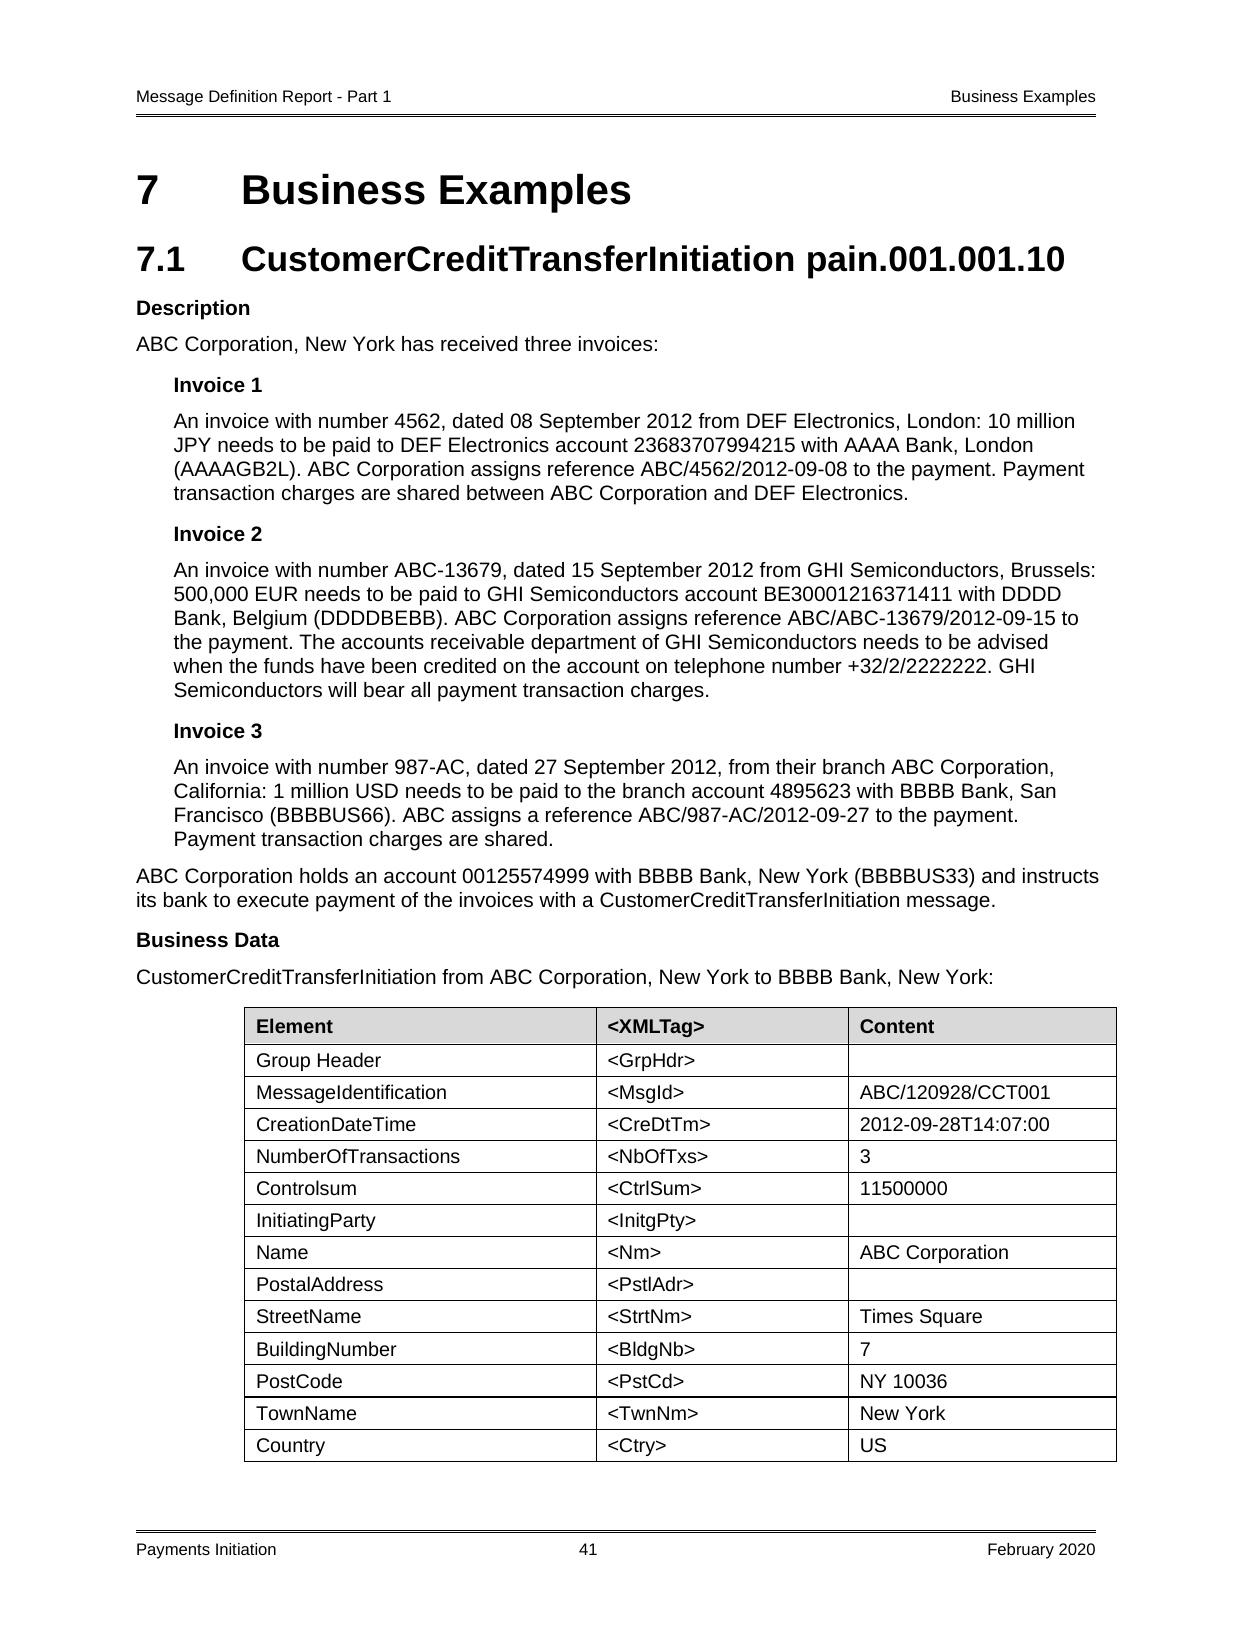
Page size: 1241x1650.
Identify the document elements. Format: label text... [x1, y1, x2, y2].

table_cell <InitgPty> [597, 1205, 848, 1236]
table_cell Times Square [849, 1301, 1116, 1332]
table_cell InitiatingParty [245, 1205, 596, 1236]
text ABC Corporation holds an account 00125574999 with BBBB Bank, New York (BBBBUS33) and instructs its bank to execute payment of the invoices with a CustomerCreditTransferInitiation message. [136, 863, 1104, 911]
table_cell Name [245, 1237, 596, 1268]
table_cell Controlsum [245, 1173, 596, 1204]
table_cell NumberOfTransactions [245, 1141, 596, 1172]
table_cell <MsgId> [597, 1077, 848, 1108]
table_cell <Ctry> [597, 1430, 848, 1461]
table_cell <StrtNm> [597, 1301, 848, 1332]
text An invoice with number ABC-13679, dated 15 September 2012 from GHI Semiconductors, Brussels: 500,000 EUR needs to be paid to GHI Semiconductors account BE30001216371411 with DDDD Bank, Belgium (DDDDBEBB). ABC Corporation assigns reference ABC/ABC-13679/2012-09-15 to the payment. The accounts receivable department of GHI Semiconductors needs to be advised when the funds have been credited on the account on telephone number +32/2/2222222. GHI Semiconductors will bear all payment transaction charges. [173, 558, 1104, 702]
table_cell BuildingNumber [245, 1333, 596, 1364]
text An invoice with number 987-AC, dated 27 September 2012, from their branch ABC Corporation, California: 1 million USD needs to be paid to the branch account 4895623 with BBBB Bank, San Francisco (BBBBUS66). ABC assigns a reference ABC/987-AC/2012-09-27 to the payment. Payment transaction charges are shared. [173, 755, 1104, 851]
table_cell New York [849, 1398, 1116, 1428]
table_cell <PstlAdr> [597, 1269, 848, 1300]
table_cell 11500000 [849, 1173, 1116, 1204]
text Invoice 2 [173, 522, 1104, 546]
table_header Element [245, 1008, 596, 1043]
table_cell NY 10036 [849, 1365, 1116, 1396]
table_cell [849, 1269, 1116, 1300]
table_cell PostalAddress [245, 1269, 596, 1300]
text Business Data [136, 928, 1104, 952]
text Invoice 3 [173, 719, 1104, 743]
text An invoice with number 4562, dated 08 September 2012 from DEF Electronics, London: 10 million JPY needs to be paid to DEF Electronics account 23683707994215 with AAAA Bank, London (AAAAGB2L). ABC Corporation assigns reference ABC/4562/2012-09-08 to the payment. Payment transaction charges are shared between ABC Corporation and DEF Electronics. [173, 409, 1104, 505]
text CustomerCreditTransferInitiation from ABC Corporation, New York to BBBB Bank, New York: [136, 964, 1104, 988]
subtitle Business Examples [136, 166, 1104, 213]
table_cell StreetName [245, 1301, 596, 1332]
table_cell CreationDateTime [245, 1109, 596, 1140]
table_cell <NbOfTxs> [597, 1141, 848, 1172]
table_cell [849, 1045, 1116, 1076]
subtitle CustomerCreditTransferInitiation pain.001.001.10 [136, 238, 1104, 279]
table_cell <CtrlSum> [597, 1173, 848, 1204]
table_cell 3 [849, 1141, 1116, 1172]
table_cell <Nm> [597, 1237, 848, 1268]
table_header Content [849, 1008, 1116, 1043]
text Description [136, 296, 1104, 320]
table_cell <BldgNb> [597, 1333, 848, 1364]
text ABC Corporation, New York has received three invoices: [136, 332, 1104, 356]
table_cell 7 [849, 1333, 1116, 1364]
text Invoice 1 [173, 373, 1104, 397]
table_cell ABC Corporation [849, 1237, 1116, 1268]
table_header <XMLTag> [597, 1008, 848, 1043]
table_cell <PstCd> [597, 1365, 848, 1396]
table_cell Country [245, 1430, 596, 1461]
table_cell [849, 1205, 1116, 1236]
table_cell 2012-09-28T14:07:00 [849, 1109, 1116, 1140]
table_cell Group Header [245, 1045, 596, 1076]
table_cell MessageIdentification [245, 1077, 596, 1108]
table_cell ABC/120928/CCT001 [849, 1077, 1116, 1108]
table_cell TownName [245, 1398, 596, 1428]
table_cell PostCode [245, 1365, 596, 1396]
table_cell US [849, 1430, 1116, 1461]
table_cell <TwnNm> [597, 1398, 848, 1428]
table_cell <CreDtTm> [597, 1109, 848, 1140]
table_cell <GrpHdr> [597, 1045, 848, 1076]
